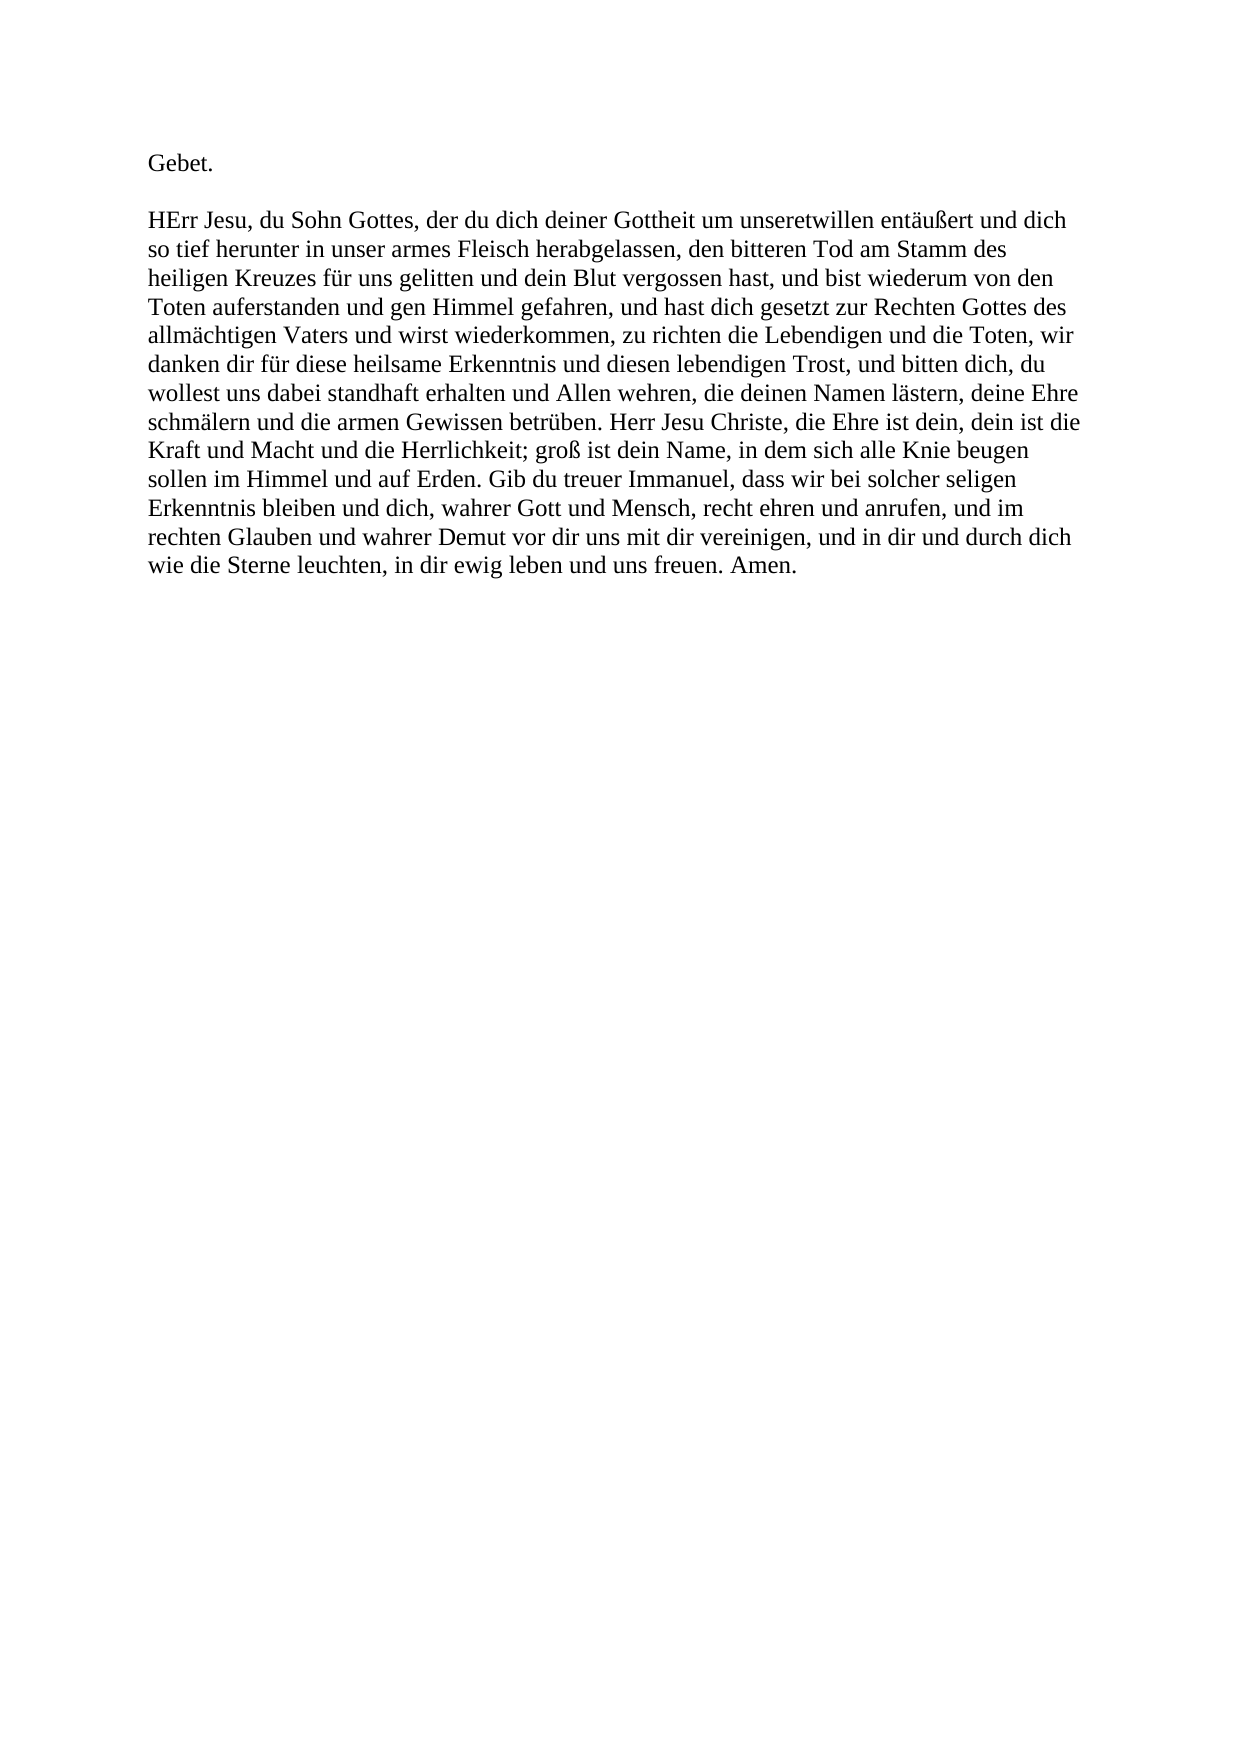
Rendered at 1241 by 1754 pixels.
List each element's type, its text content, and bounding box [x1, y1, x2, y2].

text Gebet. [148, 148, 1093, 176]
text HErr Jesu, du Sohn Gottes, der du dich deiner Gottheit um unseretwillen entäußert und dich so tief herunter in unser armes Fleisch herabgelassen, den bitteren Tod am Stamm des heiligen Kreuzes für uns gelitten und dein Blut vergossen hast, und bist wiederum von den Toten auferstanden und gen Himmel gefahren, und hast dich gesetzt zur Rechten Gottes des allmächtigen Vaters und wirst wiederkommen, zu richten die Lebendigen und die Toten, wir danken dir für diese heilsame Erkenntnis und diesen lebendigen Trost, und bitten dich, du wollest uns dabei standhaft erhalten und Allen wehren, die deinen Namen lästern, deine Ehre schmälern und die armen Gewissen betrüben. Herr Jesu Christe, die Ehre ist dein, dein ist die Kraft und Macht und die Herrlichkeit; groß ist dein Name, in dem sich alle Knie beugen sollen im Himmel und auf Erden. Gib du treuer Immanuel, dass wir bei solcher seligen Erkenntnis bleiben und dich, wahrer Gott und Mensch, recht ehren und anrufen, und im rechten Glauben und wahrer Demut vor dir uns mit dir vereinigen, und in dir und durch dich wie die Sterne leuchten, in dir ewig leben und uns freuen. Amen. [148, 206, 1093, 579]
